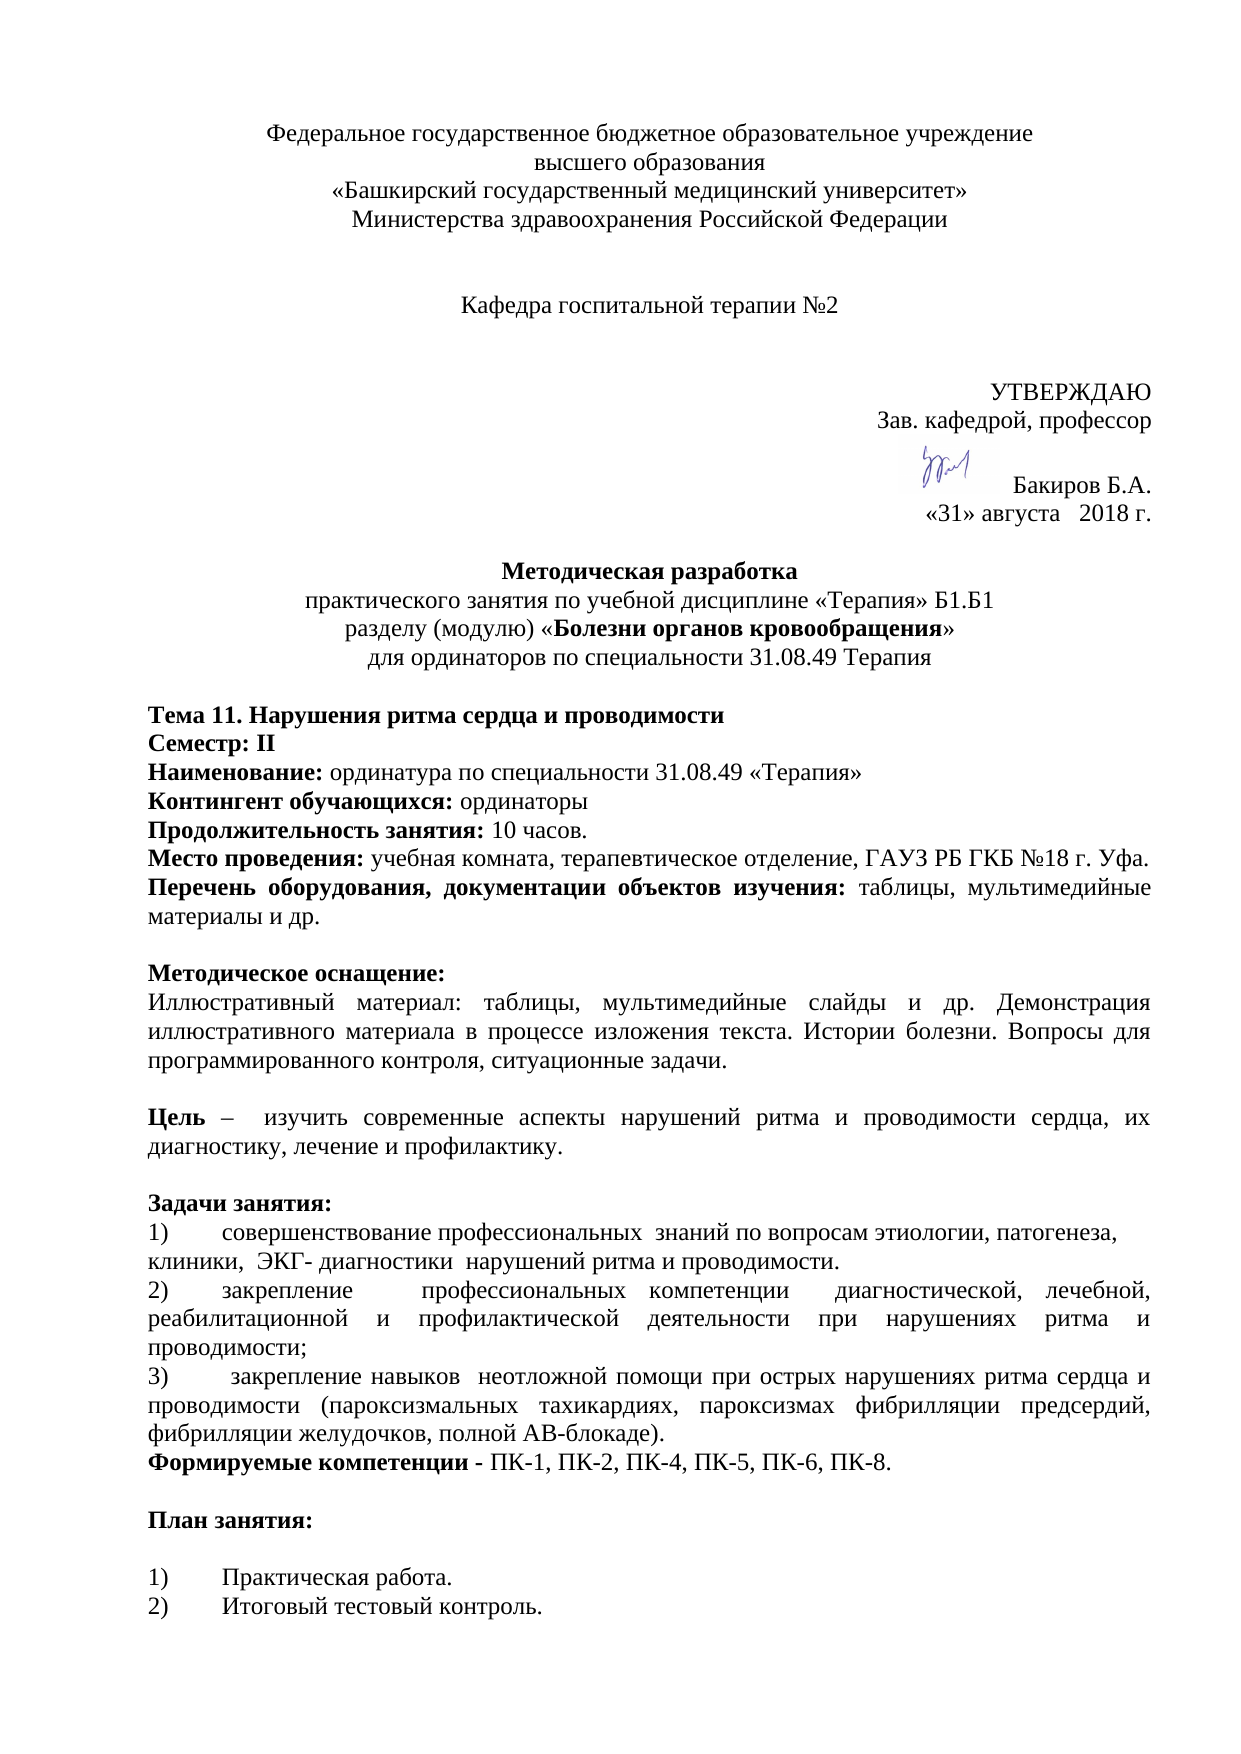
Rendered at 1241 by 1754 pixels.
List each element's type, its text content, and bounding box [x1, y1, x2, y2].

text Методическая разработка [148, 556, 1152, 585]
text Наименование: ординатура по специальности 31.08.49 «Терапия» [148, 757, 1152, 786]
list Итоговый тестовый контроль. [148, 1591, 1152, 1620]
text Контингент обучающихся: ординаторы [148, 786, 1152, 815]
list Практическая работа. [148, 1562, 1152, 1591]
text Задачи занятия: [148, 1188, 1152, 1217]
text Цель – изучить современные аспекты нарушений ритма и проводимости сердца, их диагностику, лечение и профилактику. [148, 1102, 1152, 1160]
picture [897, 434, 1001, 494]
text УТВЕРЖДАЮ [148, 377, 1152, 406]
text Федеральное государственное бюджетное образовательное учреждение [148, 118, 1152, 147]
text разделу (модулю) «Болезни органов кровообращения» [148, 613, 1152, 642]
text Место проведения: учебная комната, терапевтическое отделение, ГАУЗ РБ ГКБ №18 г. Уфа. [148, 843, 1152, 872]
text Методическое оснащение: [148, 958, 1152, 987]
text Зав. кафедрой, профессор [148, 406, 1152, 434]
text практического занятия по учебной дисциплине «Терапия» Б1.Б1 [148, 585, 1152, 613]
text Тема 11. Нарушения ритма сердца и проводимости [148, 700, 1152, 728]
text Формируемые компетенции - ПК-1, ПК-2, ПК-4, ПК-5, ПК-6, ПК-8. [148, 1447, 1152, 1476]
text Перечень оборудования, документации объектов изучения: таблицы, мультимедийные материалы и др. [148, 872, 1152, 930]
text Бакиров Б.А. [148, 434, 1152, 498]
text План занятия: [148, 1505, 1152, 1533]
list для ординаторов по специальности 31.08.49 Терапия [148, 642, 1152, 671]
subtitle «Башкирский государственный медицинский университет» [148, 176, 1152, 204]
list закрепление профессиональных компетенции диагностической, лечебной, реабилитационной и профилактической деятельности при нарушениях ритма и проводимости; [148, 1275, 1152, 1361]
text Кафедра госпитальной терапии №2 [148, 291, 1152, 319]
list совершенствование профессиональных знаний по вопросам этиологии, патогенеза, клиники, ЭКГ- диагностики нарушений ритма и проводимости. [148, 1217, 1152, 1275]
text Семестр: II [148, 728, 1152, 757]
text Продолжительность занятия: 10 часов. [148, 815, 1152, 843]
subtitle Министерства здравоохранения Российской Федерации [148, 204, 1152, 233]
text «31» августа 2018 г. [148, 498, 1152, 527]
text высшего образования [148, 147, 1152, 176]
text Иллюстративный материал: таблицы, мультимедийные слайды и др. Демонстрация иллюстративного материала в процессе изложения текста. Истории болезни. Вопросы для программированного контроля, ситуационные задачи. [148, 987, 1152, 1073]
list закрепление навыков неотложной помощи при острых нарушениях ритма сердца и проводимости (пароксизмальных тахикардиях, пароксизмах фибрилляции предсердий, фибрилляции желудочков, полной АВ-блокаде). [148, 1361, 1152, 1447]
